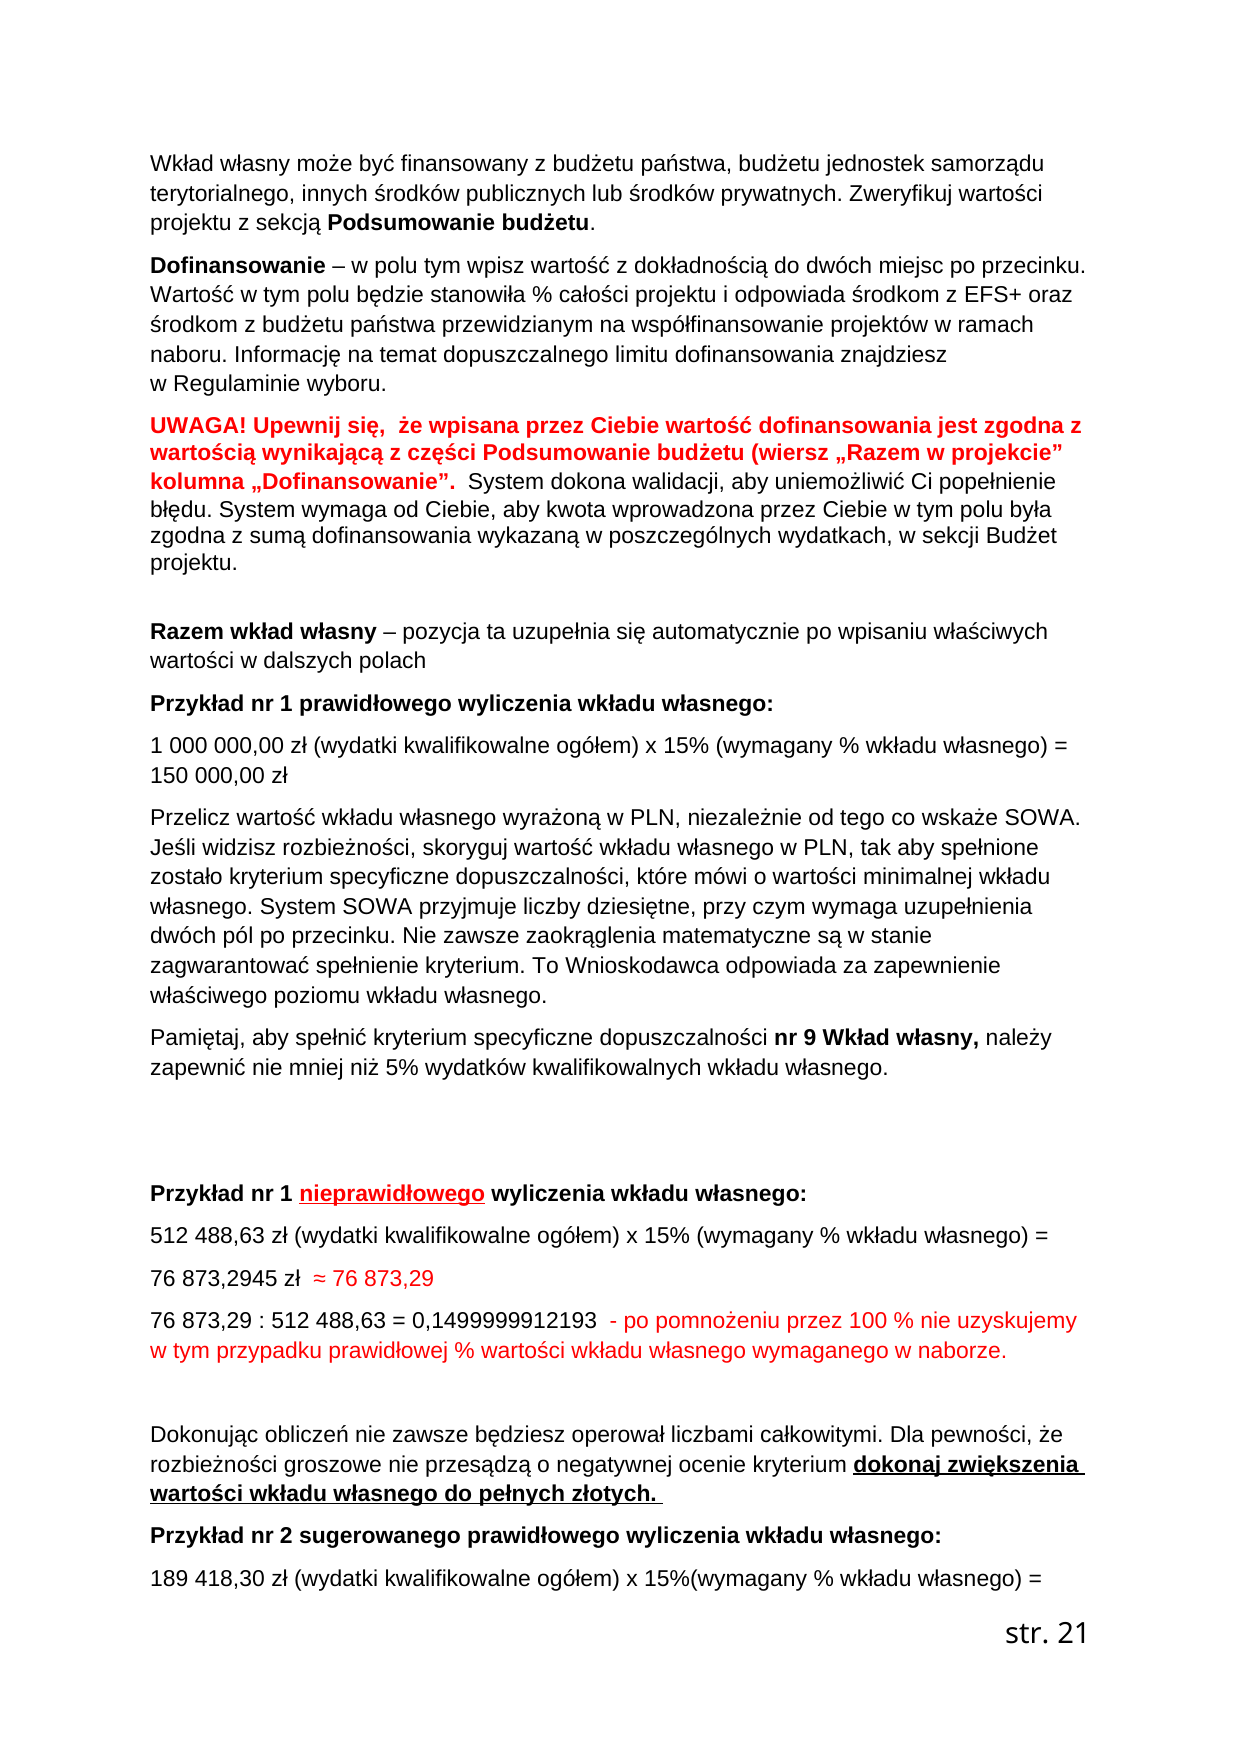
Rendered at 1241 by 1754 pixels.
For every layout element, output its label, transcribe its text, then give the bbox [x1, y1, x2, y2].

text Przykład nr 1 prawidłowego wyliczenia wkładu własnego: [150, 690, 1090, 716]
text 76 873,29 : 512 488,63 = 0,1499999912193 - po pomnożeniu przez 100 % nie uzyskujemy w tym przypadku prawidłowej % wartości wkładu własnego wymaganego w naborze. [150, 1307, 1090, 1363]
text Dokonując obliczeń nie zawsze będziesz operował liczbami całkowitymi. Dla pewności, że rozbieżności groszowe nie przesądzą o negatywnej ocenie kryterium dokonaj zwiększenia wartości wkładu własnego do pełnych złotych. [150, 1421, 1090, 1507]
text UWAGA! Upewnij się, że wpisana przez Ciebie wartość dofinansowania jest zgodna z wartością wynikającą z części Podsumowanie budżetu (wiersz „Razem w projekcie” kolumna „Dofinansowanie”. System dokona walidacji, aby uniemożliwić Ci popełnienie błędu. System wymaga od Ciebie, aby kwota wprowadzona przez Ciebie w tym polu była zgodna z sumą dofinansowania wykazaną w poszczególnych wydatkach, w sekcji Budżet projektu. [150, 412, 1090, 575]
text Przykład nr 2 sugerowanego prawidłowego wyliczenia wkładu własnego: [150, 1522, 1090, 1549]
text 1 000 000,00 zł (wydatki kwalifikowalne ogółem) x 15% (wymagany % wkładu własnego) = 150 000,00 zł [150, 732, 1090, 788]
text Pamiętaj, aby spełnić kryterium specyficzne dopuszczalności nr 9 Wkład własny, należy zapewnić nie mniej niż 5% wydatków kwalifikowalnych wkładu własnego. [150, 1024, 1090, 1080]
text 189 418,30 zł (wydatki kwalifikowalne ogółem) x 15%(wymagany % wkładu własnego) = [150, 1565, 1090, 1591]
text 512 488,63 zł (wydatki kwalifikowalne ogółem) x 15% (wymagany % wkładu własnego) = [150, 1222, 1090, 1249]
text Wkład własny może być finansowany z budżetu państwa, budżetu jednostek samorządu terytorialnego, innych środków publicznych lub środków prywatnych. Zweryfikuj wartości projektu z sekcją Podsumowanie budżetu. [150, 150, 1090, 236]
text 76 873,2945 zł ≈ 76 873,29 [150, 1265, 1090, 1291]
text Przykład nr 1 nieprawidłowego wyliczenia wkładu własnego: [150, 1180, 1090, 1207]
text Razem wkład własny – pozycja ta uzupełnia się automatycznie po wpisaniu właściwych wartości w dalszych polach [150, 618, 1090, 674]
text Przelicz wartość wkładu własnego wyrażoną w PLN, niezależnie od tego co wskaże SOWA. Jeśli widzisz rozbieżności, skoryguj wartość wkładu własnego w PLN, tak aby spełnione zostało kryterium specyficzne dopuszczalności, które mówi o wartości minimalnej wkładu własnego. System SOWA przyjmuje liczby dziesiętne, przy czym wymaga uzupełnienia dwóch pól po przecinku. Nie zawsze zaokrąglenia matematyczne są w stanie zagwarantować spełnienie kryterium. To Wnioskodawca odpowiada za zapewnienie właściwego poziomu wkładu własnego. [150, 804, 1090, 1008]
text Dofinansowanie – w polu tym wpisz wartość z dokładnością do dwóch miejsc po przecinku. Wartość w tym polu będzie stanowiła % całości projektu i odpowiada środkom z EFS+ oraz środkom z budżetu państwa przewidzianym na współfinansowanie projektów w ramach naboru. Informację na temat dopuszczalnego limitu dofinansowania znajdziesz w Regulaminie wyboru. [150, 252, 1090, 397]
